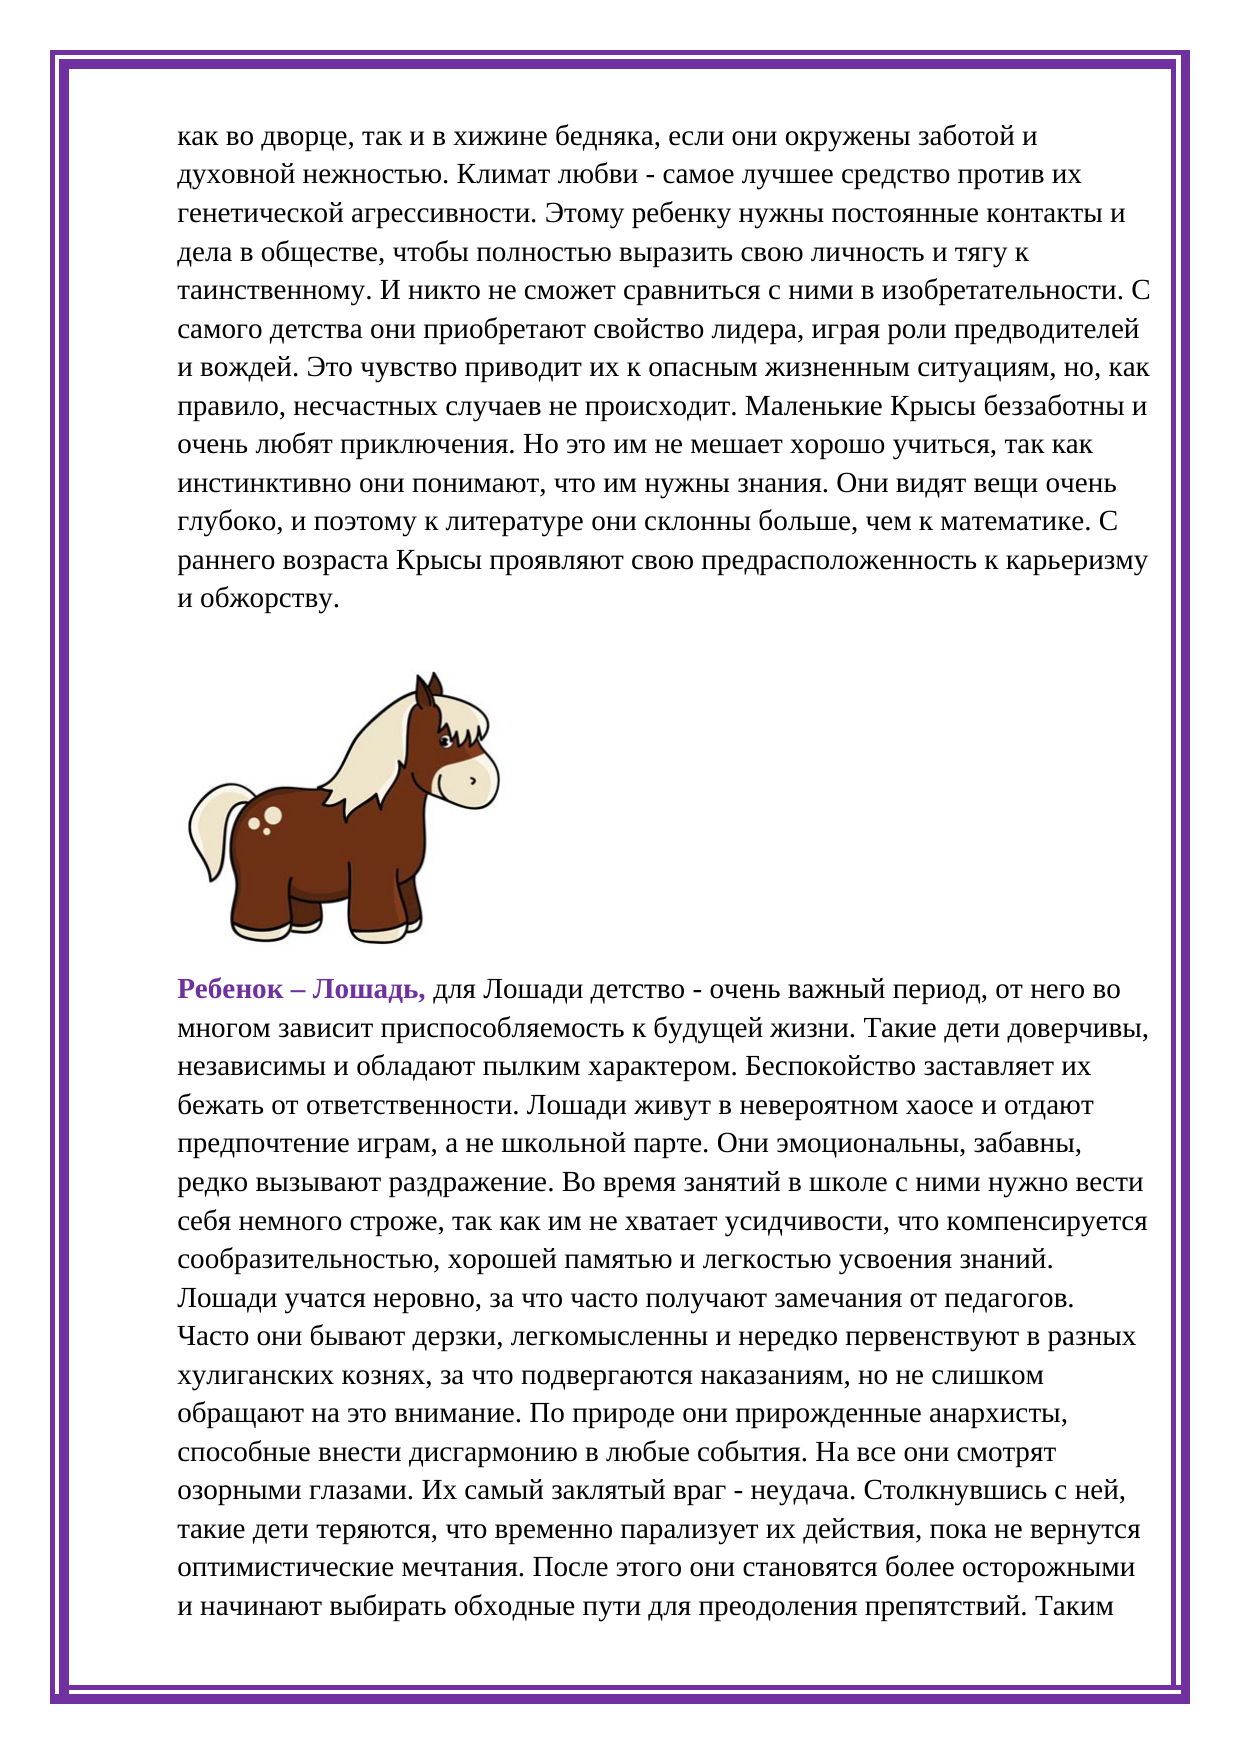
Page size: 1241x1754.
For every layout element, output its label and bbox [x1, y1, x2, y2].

picture [177, 671, 529, 947]
text [177, 971, 1152, 1622]
text [177, 118, 1152, 646]
